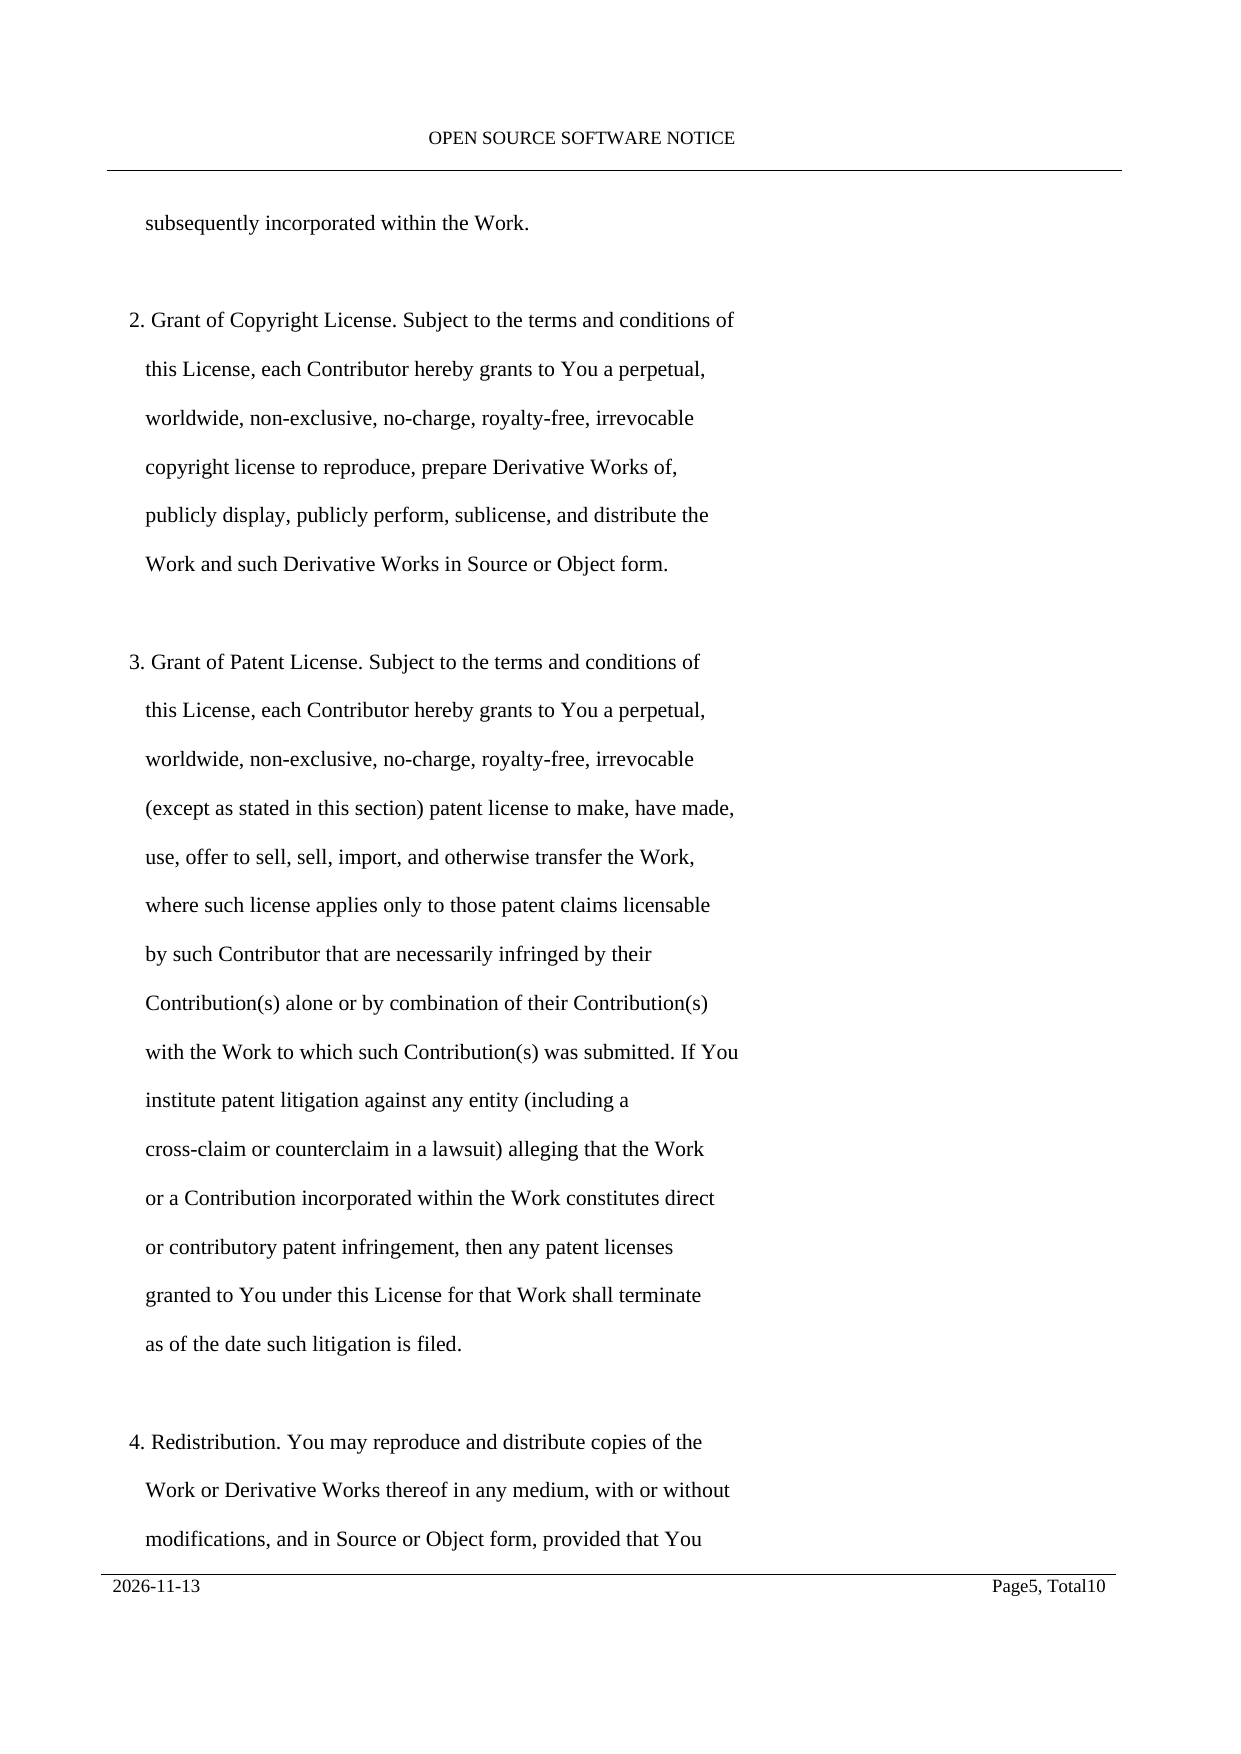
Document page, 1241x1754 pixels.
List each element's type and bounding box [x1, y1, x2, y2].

text [112, 206, 1128, 1555]
